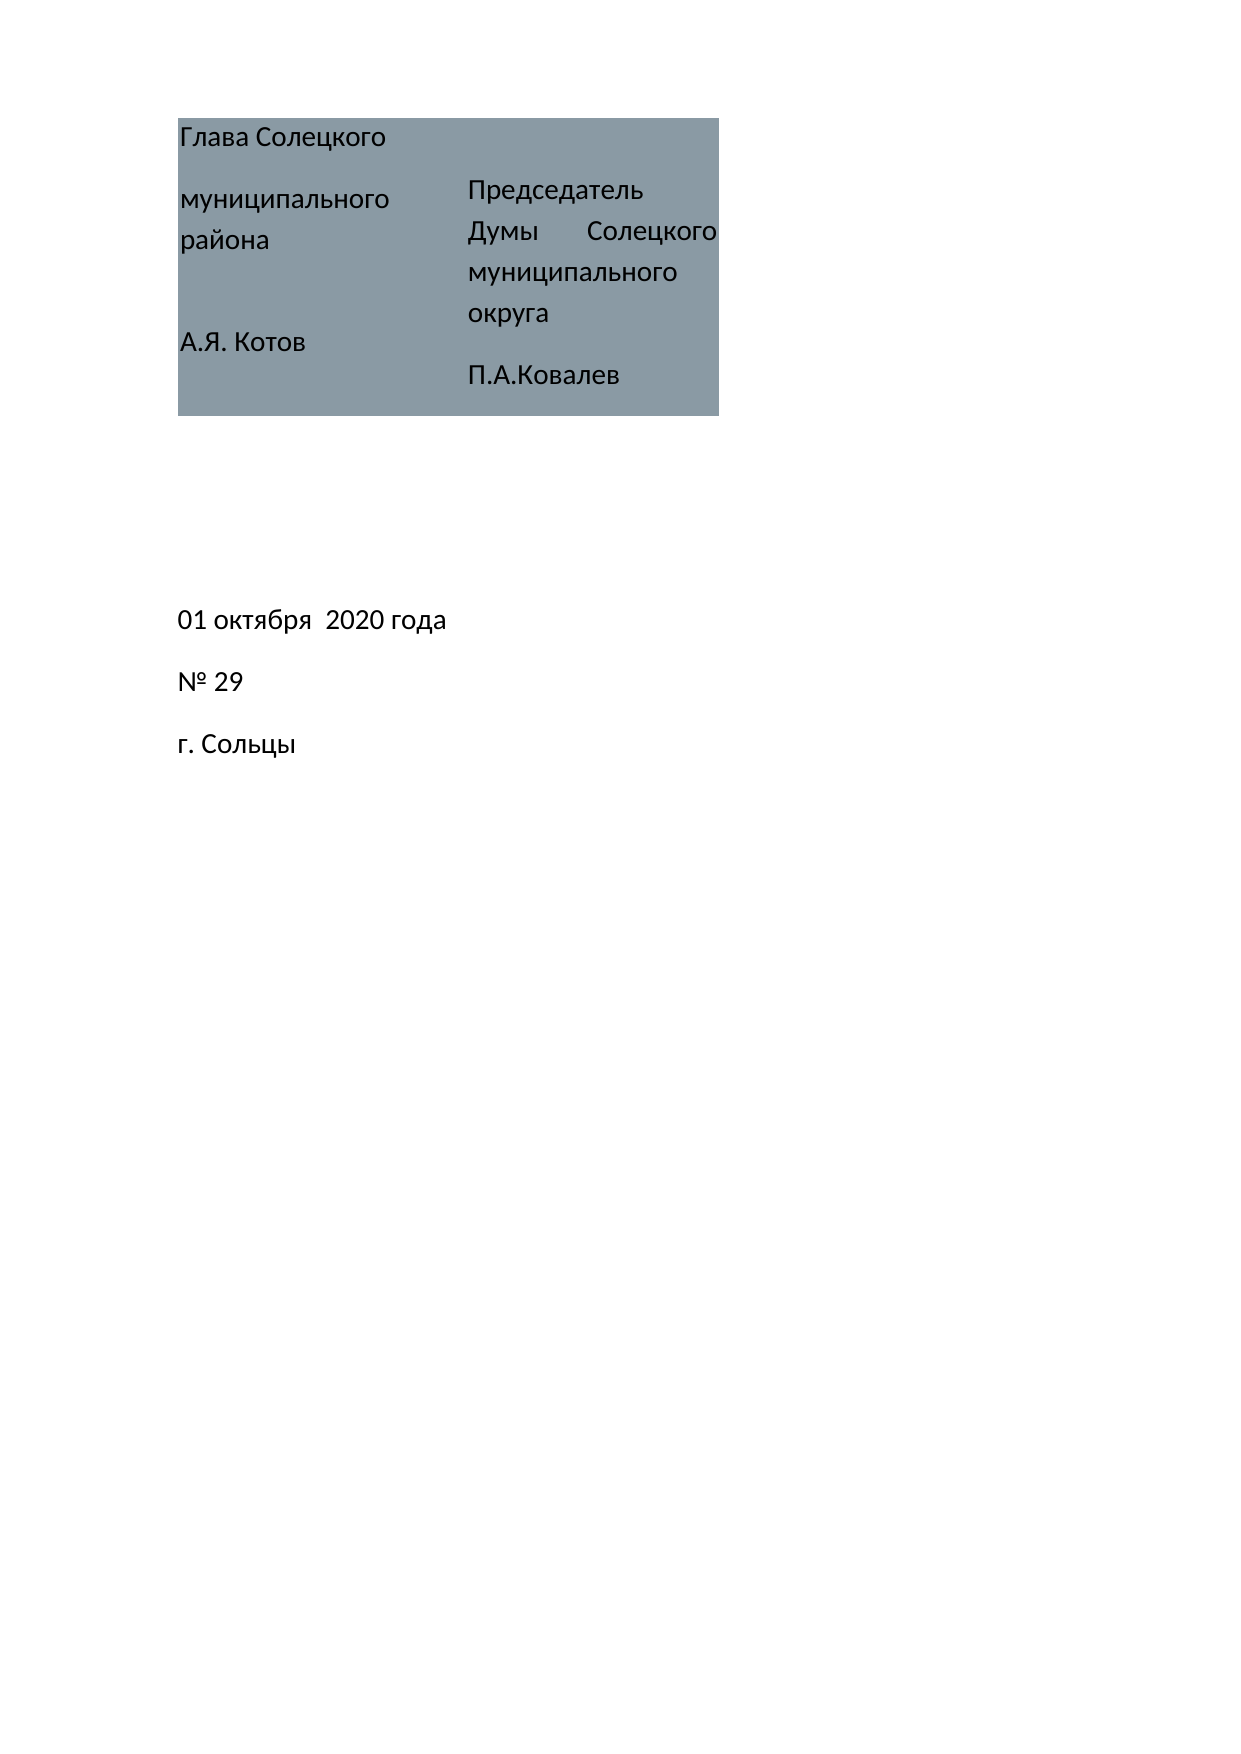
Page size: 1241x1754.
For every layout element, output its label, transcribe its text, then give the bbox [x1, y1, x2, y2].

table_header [466, 118, 719, 416]
text 01 октября 2020 года [177, 601, 1152, 637]
text № 29 [177, 663, 1152, 699]
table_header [178, 118, 466, 416]
text г. Сольцы [177, 725, 1152, 761]
